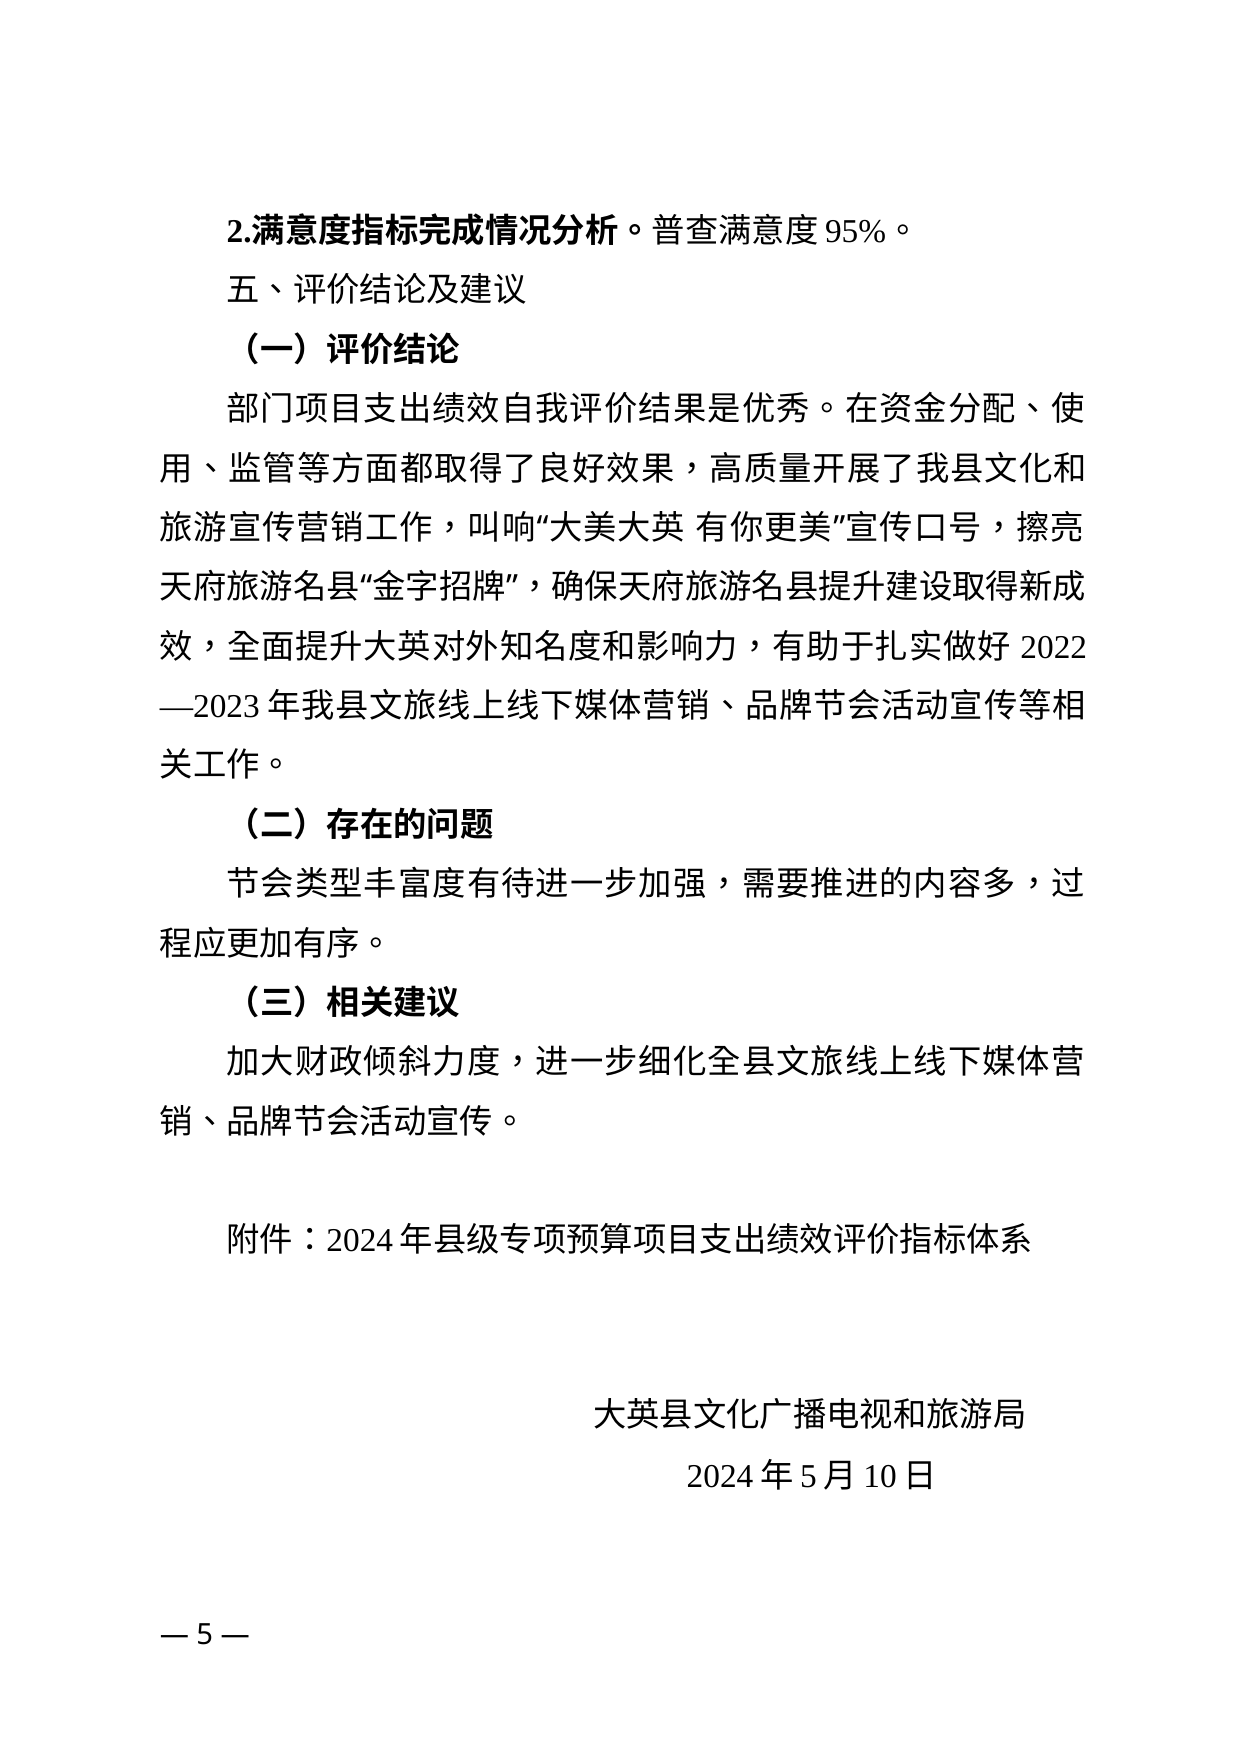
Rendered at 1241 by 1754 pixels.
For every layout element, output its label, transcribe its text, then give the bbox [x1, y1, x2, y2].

text 2.满意度指标完成情况分析。普查满意度95%。 [159, 195, 1087, 254]
text 附件：2024年县级专项预算项目支出绩效评价指标体系 [159, 1204, 1087, 1263]
text 加大财政倾斜力度，进一步细化全县文旅线上线下媒体营销、品牌节会活动宣传。 [159, 1026, 1087, 1145]
text 大英县文化广播电视和旅游局 [159, 1379, 1087, 1438]
text 2024年5月10日 [159, 1441, 1087, 1499]
text （三）相关建议 [159, 967, 1087, 1026]
text （二）存在的问题 [159, 789, 1087, 848]
text （一）评价结论 [159, 314, 1087, 373]
text 部门项目支出绩效自我评价结果是优秀。在资金分配、使用、监管等方面都取得了良好效果，高质量开展了我县文化和旅游宣传营销工作，叫响“大美大英 有你更美”宣传口号，擦亮天府旅游名县“金字招牌”，确保天府旅游名县提升建设取得新成效，全面提升大英对外知名度和影响力，有助于扎实做好2022—2023年我县文旅线上线下媒体营销、品牌节会活动宣传等相关工作。 [159, 373, 1087, 789]
text 节会类型丰富度有待进一步加强，需要推进的内容多，过程应更加有序。 [159, 848, 1087, 967]
text 五、评价结论及建议 [159, 254, 1087, 314]
